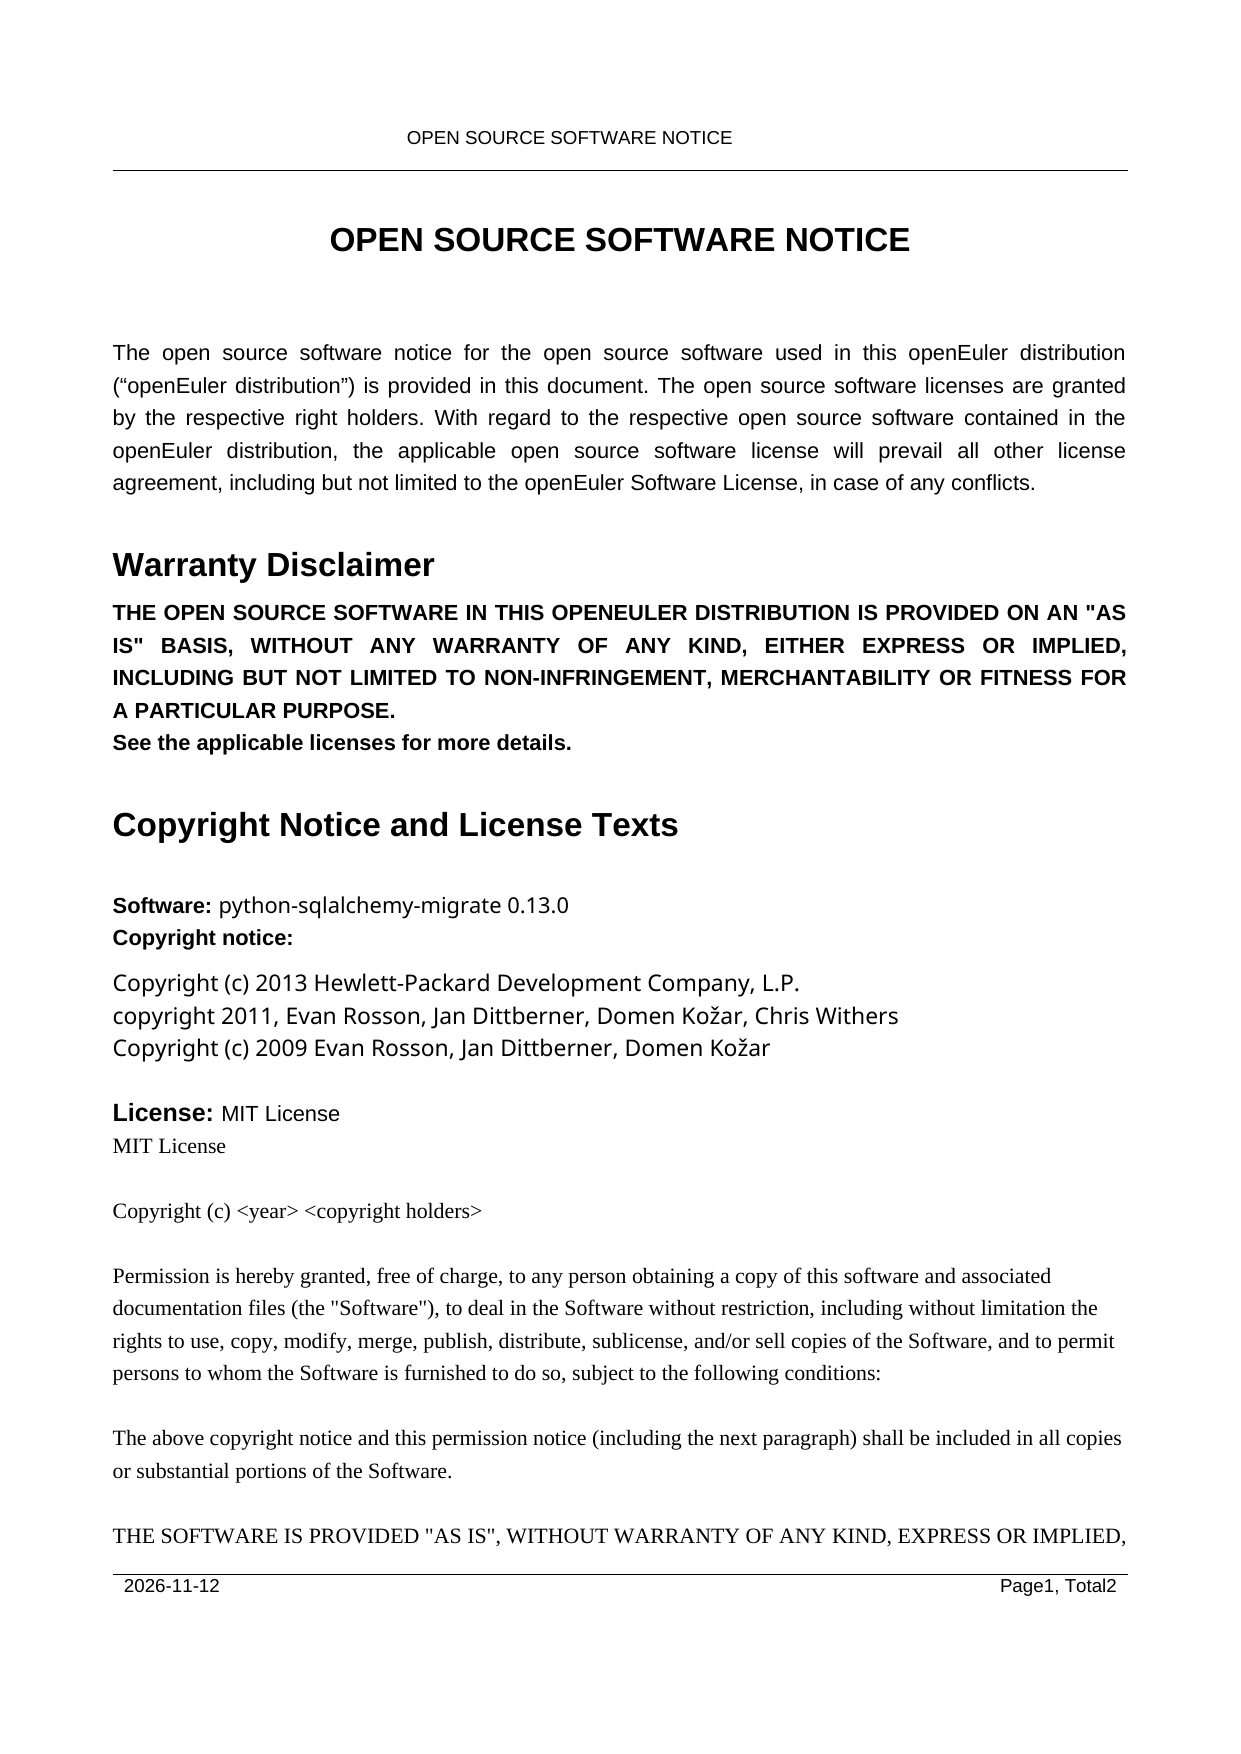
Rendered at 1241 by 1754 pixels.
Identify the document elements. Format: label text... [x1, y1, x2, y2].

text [112, 1129, 1128, 1551]
text License: MIT License [112, 1096, 1128, 1129]
text THE OPEN SOURCE SOFTWARE IN THIS OPENEULER DISTRIBUTION IS PROVIDED ON AN "AS IS" BASIS, WITHOUT ANY WARRANTY OF ANY KIND, EITHER EXPRESS OR IMPLIED, INCLUDING BUT NOT LIMITED TO NON-INFRINGEMENT, MERCHANTABILITY OR FITNESS FOR A PARTICULAR PURPOSE. See the applicable licenses for more details. [112, 596, 1128, 759]
text Copyright Notice and License Texts [112, 791, 1128, 856]
text Warranty Disclaimer [112, 531, 1128, 596]
text OPEN SOURCE SOFTWARE NOTICE [112, 206, 1128, 271]
text The open source software notice for the open source software used in this openEuler distribution (“openEuler distribution”) is provided in this document. The open source software licenses are granted by the respective right holders. With regard to the respective open source software contained in the openEuler distribution, the applicable open source software license will prevail all other license agreement, including but not limited to the openEuler Software License, in case of any conflicts. [112, 336, 1128, 499]
text Copyright notice: [112, 921, 1128, 954]
title Software: python-sqlalchemy-migrate 0.13.0 [112, 889, 1128, 921]
text Copyright (c) 2013 Hewlett-Packard Development Company, L.P. copyright 2011, Evan Rosson, Jan Dittberner, Domen Kožar, Chris Withers Copyright (c) 2009 Evan Rosson, Jan Dittberner, Domen Kožar [112, 966, 1128, 1096]
